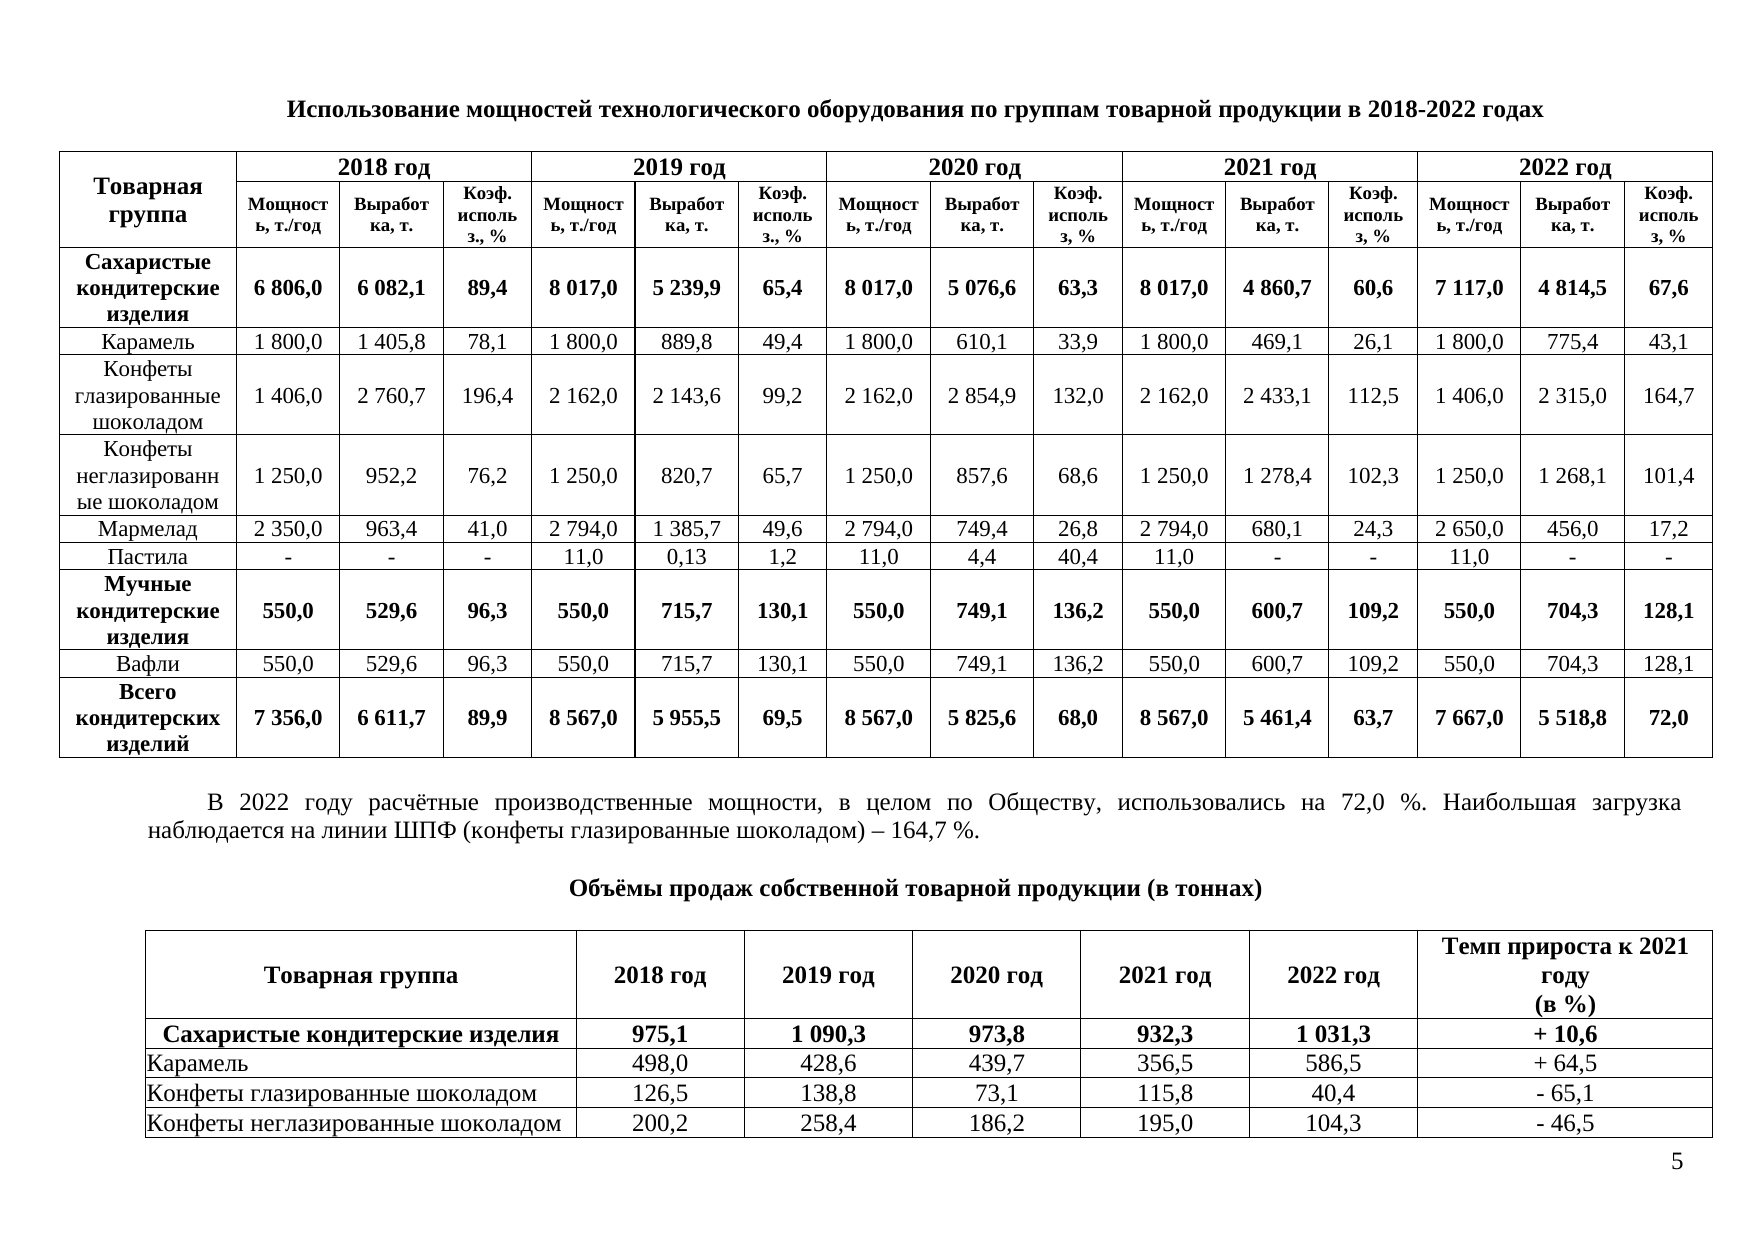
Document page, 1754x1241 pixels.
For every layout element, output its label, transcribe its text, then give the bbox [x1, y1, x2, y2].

table_cell 11,0 [827, 543, 930, 569]
table_header 2021 год [1081, 931, 1249, 1018]
table_cell 5 955,5 [636, 678, 738, 757]
table_cell Карамель [60, 328, 236, 354]
table_cell Мощность, т./год [1418, 182, 1520, 247]
table_cell 195,0 [1081, 1108, 1249, 1137]
table_header Товарная группа [146, 931, 576, 1018]
table_cell 138,8 [745, 1078, 912, 1107]
table_cell Выработка, т. [636, 182, 738, 247]
table_cell 610,1 [931, 328, 1033, 354]
table_cell 428,6 [745, 1049, 912, 1077]
table_cell Коэф. использ, % [1034, 182, 1122, 247]
table_cell 33,9 [1034, 328, 1122, 354]
table_cell 96,3 [444, 570, 531, 649]
table_cell 4 814,5 [1521, 248, 1624, 327]
table_cell 1 800,0 [827, 328, 930, 354]
table_cell 550,0 [237, 570, 339, 649]
table_cell 2 350,0 [237, 516, 339, 542]
table_header 2022 год [1418, 152, 1712, 181]
table_cell 115,8 [1081, 1078, 1249, 1107]
table_cell 973,8 [913, 1019, 1080, 1047]
table_cell Мощность, т./год [237, 182, 339, 247]
table_cell + 10,6 [1418, 1019, 1712, 1047]
table_cell 498,0 [577, 1049, 744, 1077]
table_cell 11,0 [1123, 543, 1225, 569]
table_cell 2 162,0 [532, 355, 634, 434]
table_cell 63,3 [1034, 248, 1122, 327]
table_cell 4 860,7 [1226, 248, 1328, 327]
table_cell - 65,1 [1418, 1078, 1712, 1107]
table_cell 1 405,8 [340, 328, 443, 354]
table_cell 24,3 [1329, 516, 1417, 542]
table_cell 7 667,0 [1418, 678, 1520, 757]
table_cell - [1625, 543, 1712, 569]
table_cell 5 239,9 [636, 248, 738, 327]
table_cell 69,5 [739, 678, 826, 757]
table_cell 1 385,7 [636, 516, 738, 542]
table_cell 7 117,0 [1418, 248, 1520, 327]
table_cell 7 356,0 [237, 678, 339, 757]
table_cell 469,1 [1226, 328, 1328, 354]
table_cell 963,4 [340, 516, 443, 542]
table_cell 68,6 [1034, 435, 1122, 514]
table_cell 11,0 [532, 543, 634, 569]
table_cell Выработка, т. [1226, 182, 1328, 247]
table_cell 550,0 [827, 570, 930, 649]
table_cell Выработка, т. [340, 182, 443, 247]
table_cell 41,0 [444, 516, 531, 542]
table_cell - [340, 543, 443, 569]
table_cell 5 461,4 [1226, 678, 1328, 757]
table_cell 40,4 [1250, 1078, 1417, 1107]
table_cell 775,4 [1521, 328, 1624, 354]
table_cell 2 760,7 [340, 355, 443, 434]
table_cell 5 076,6 [931, 248, 1033, 327]
table_cell 128,1 [1625, 570, 1712, 649]
table_cell 1 800,0 [532, 328, 634, 354]
table_cell 73,1 [913, 1078, 1080, 1107]
table_cell 1 268,1 [1521, 435, 1624, 514]
table_cell 136,2 [1034, 570, 1122, 649]
table_cell 258,4 [745, 1108, 912, 1137]
table_cell 40,4 [1034, 543, 1122, 569]
table_cell 76,2 [444, 435, 531, 514]
table_cell Карамель [146, 1049, 576, 1077]
table_cell 2 143,6 [636, 355, 738, 434]
table_cell 2 794,0 [827, 516, 930, 542]
table_cell Вафли [60, 650, 236, 677]
table_cell 600,7 [1226, 570, 1328, 649]
table_cell 529,6 [340, 570, 443, 649]
table_cell 4,4 [931, 543, 1033, 569]
table_cell 704,3 [1521, 650, 1624, 677]
table_cell 200,2 [577, 1108, 744, 1137]
table_cell Мощность, т./год [532, 182, 634, 247]
table_cell 17,2 [1625, 516, 1712, 542]
table_cell 63,7 [1329, 678, 1417, 757]
table_cell Коэф. использ, % [1625, 182, 1712, 247]
table_cell 104,3 [1250, 1108, 1417, 1137]
table_cell 89,9 [444, 678, 531, 757]
table_cell 96,3 [444, 650, 531, 677]
table_cell - 46,5 [1418, 1108, 1712, 1137]
table_cell 550,0 [1418, 570, 1520, 649]
table_cell 8 017,0 [827, 248, 930, 327]
table_cell Конфеты неглазированные шоколадом [60, 435, 236, 514]
table_cell 1 031,3 [1250, 1019, 1417, 1047]
table_cell 456,0 [1521, 516, 1624, 542]
table_cell - [237, 543, 339, 569]
table_cell 112,5 [1329, 355, 1417, 434]
table_header 2018 год [577, 931, 744, 1018]
table_cell 715,7 [636, 650, 738, 677]
table_cell 1 278,4 [1226, 435, 1328, 514]
table_cell 2 433,1 [1226, 355, 1328, 434]
table_cell 952,2 [340, 435, 443, 514]
table_cell 65,4 [739, 248, 826, 327]
table_cell 1 250,0 [827, 435, 930, 514]
table_header 2021 год [1123, 152, 1417, 181]
table_cell 2 162,0 [827, 355, 930, 434]
table_cell Конфеты неглазированные шоколадом [146, 1108, 576, 1137]
table_cell 1 800,0 [237, 328, 339, 354]
table_cell 2 794,0 [532, 516, 634, 542]
table_cell 2 315,0 [1521, 355, 1624, 434]
table_cell 1 250,0 [237, 435, 339, 514]
table_cell - [1521, 543, 1624, 569]
table_cell 1,2 [739, 543, 826, 569]
table_cell - [1226, 543, 1328, 569]
table_cell 99,2 [739, 355, 826, 434]
table_cell 975,1 [577, 1019, 744, 1047]
text В 2022 году расчётные производственные мощности, в целом по Обществу, использовались на 72,0 %. Наибольшая загрузка наблюдается на линии ШПФ (конфеты глазированные шоколадом) – 164,7 %. [148, 787, 1683, 844]
table_cell 130,1 [739, 570, 826, 649]
table_cell 820,7 [636, 435, 738, 514]
table_cell 550,0 [237, 650, 339, 677]
table_cell 749,4 [931, 516, 1033, 542]
table_cell 49,6 [739, 516, 826, 542]
table_cell 1 406,0 [1418, 355, 1520, 434]
table_header 2022 год [1250, 931, 1417, 1018]
table_cell 1 800,0 [1123, 328, 1225, 354]
table_cell 8 017,0 [532, 248, 634, 327]
table_cell 126,5 [577, 1078, 744, 1107]
table_cell 1 406,0 [237, 355, 339, 434]
table_cell 889,8 [636, 328, 738, 354]
table_cell 8 017,0 [1123, 248, 1225, 327]
table_cell 600,7 [1226, 650, 1328, 677]
table_cell 586,5 [1250, 1049, 1417, 1077]
table_cell 680,1 [1226, 516, 1328, 542]
table_cell Мучные кондитерские изделия [60, 570, 236, 649]
table_cell Коэф. использ, % [1329, 182, 1417, 247]
table_cell 8 567,0 [827, 678, 930, 757]
table_cell 72,0 [1625, 678, 1712, 757]
table_cell 26,8 [1034, 516, 1122, 542]
table_cell Коэф. использ., % [444, 182, 531, 247]
table_cell 109,2 [1329, 650, 1417, 677]
text Использование мощностей технологического оборудования по группам товарной продукции в 2018-2022 годах [148, 94, 1683, 122]
table_cell - [444, 543, 531, 569]
table_cell Конфеты глазированные шоколадом [146, 1078, 576, 1107]
table_cell 932,3 [1081, 1019, 1249, 1047]
table_cell 715,7 [636, 570, 738, 649]
table_cell 550,0 [827, 650, 930, 677]
table_cell 49,4 [739, 328, 826, 354]
table_cell 704,3 [1521, 570, 1624, 649]
table_cell Мощность, т./год [827, 182, 930, 247]
table_cell 130,1 [739, 650, 826, 677]
table_cell Выработка, т. [931, 182, 1033, 247]
table_header 2019 год [745, 931, 912, 1018]
table_header 2019 год [532, 152, 826, 181]
table_cell + 64,5 [1418, 1049, 1712, 1077]
table_cell 550,0 [532, 650, 634, 677]
table_cell 2 854,9 [931, 355, 1033, 434]
table_cell 1 800,0 [1418, 328, 1520, 354]
table_cell 6 082,1 [340, 248, 443, 327]
table_cell 128,1 [1625, 650, 1712, 677]
table_cell 89,4 [444, 248, 531, 327]
table_cell 6 806,0 [237, 248, 339, 327]
table_header 2020 год [913, 931, 1080, 1018]
table_cell 102,3 [1329, 435, 1417, 514]
text Объёмы продаж собственной товарной продукции (в тоннах) [148, 873, 1683, 902]
table_cell 11,0 [1418, 543, 1520, 569]
table_cell 196,4 [444, 355, 531, 434]
table_cell 1 250,0 [1418, 435, 1520, 514]
table_cell Конфеты глазированные шоколадом [60, 355, 236, 434]
table_cell 749,1 [931, 650, 1033, 677]
table_cell - [1329, 543, 1417, 569]
table_cell Сахаристые кондитерские изделия [146, 1019, 576, 1047]
table_cell 60,6 [1329, 248, 1417, 327]
table_cell Сахаристые кондитерские изделия [60, 248, 236, 327]
table_cell 1 090,3 [745, 1019, 912, 1047]
table_header Темп прироста к 2021 году (в %) [1418, 931, 1712, 1018]
table_cell 749,1 [931, 570, 1033, 649]
table_cell 550,0 [1418, 650, 1520, 677]
table_cell Коэф. использ., % [739, 182, 826, 247]
table_cell 186,2 [913, 1108, 1080, 1137]
table_cell 43,1 [1625, 328, 1712, 354]
table_cell 1 250,0 [532, 435, 634, 514]
table_cell Выработка, т. [1521, 182, 1624, 247]
table_cell 136,2 [1034, 650, 1122, 677]
table_cell Мармелад [60, 516, 236, 542]
table_header 2020 год [827, 152, 1122, 181]
table_cell 529,6 [340, 650, 443, 677]
table_header Товарная группа [60, 152, 236, 247]
table_cell 67,6 [1625, 248, 1712, 327]
table_cell 2 650,0 [1418, 516, 1520, 542]
table_cell 857,6 [931, 435, 1033, 514]
table_cell 6 611,7 [340, 678, 443, 757]
table_cell 550,0 [1123, 650, 1225, 677]
table_cell 26,1 [1329, 328, 1417, 354]
table_cell 2 162,0 [1123, 355, 1225, 434]
table_cell 2 794,0 [1123, 516, 1225, 542]
table_cell 109,2 [1329, 570, 1417, 649]
table_cell 78,1 [444, 328, 531, 354]
table_cell Пастила [60, 543, 236, 569]
table_cell 68,0 [1034, 678, 1122, 757]
table_cell 1 250,0 [1123, 435, 1225, 514]
table_cell 5 518,8 [1521, 678, 1624, 757]
table_cell 164,7 [1625, 355, 1712, 434]
table_cell 550,0 [1123, 570, 1225, 649]
table_cell 8 567,0 [1123, 678, 1225, 757]
table_cell 439,7 [913, 1049, 1080, 1077]
table_cell 550,0 [532, 570, 634, 649]
table_header 2018 год [237, 152, 531, 181]
table_cell 8 567,0 [532, 678, 634, 757]
table_cell 356,5 [1081, 1049, 1249, 1077]
table_cell 0,13 [636, 543, 738, 569]
table_cell 101,4 [1625, 435, 1712, 514]
table_cell 65,7 [739, 435, 826, 514]
table_cell 132,0 [1034, 355, 1122, 434]
table_cell 5 825,6 [931, 678, 1033, 757]
table_cell Всего кондитерских изделий [60, 678, 236, 757]
table_cell Мощность, т./год [1123, 182, 1225, 247]
